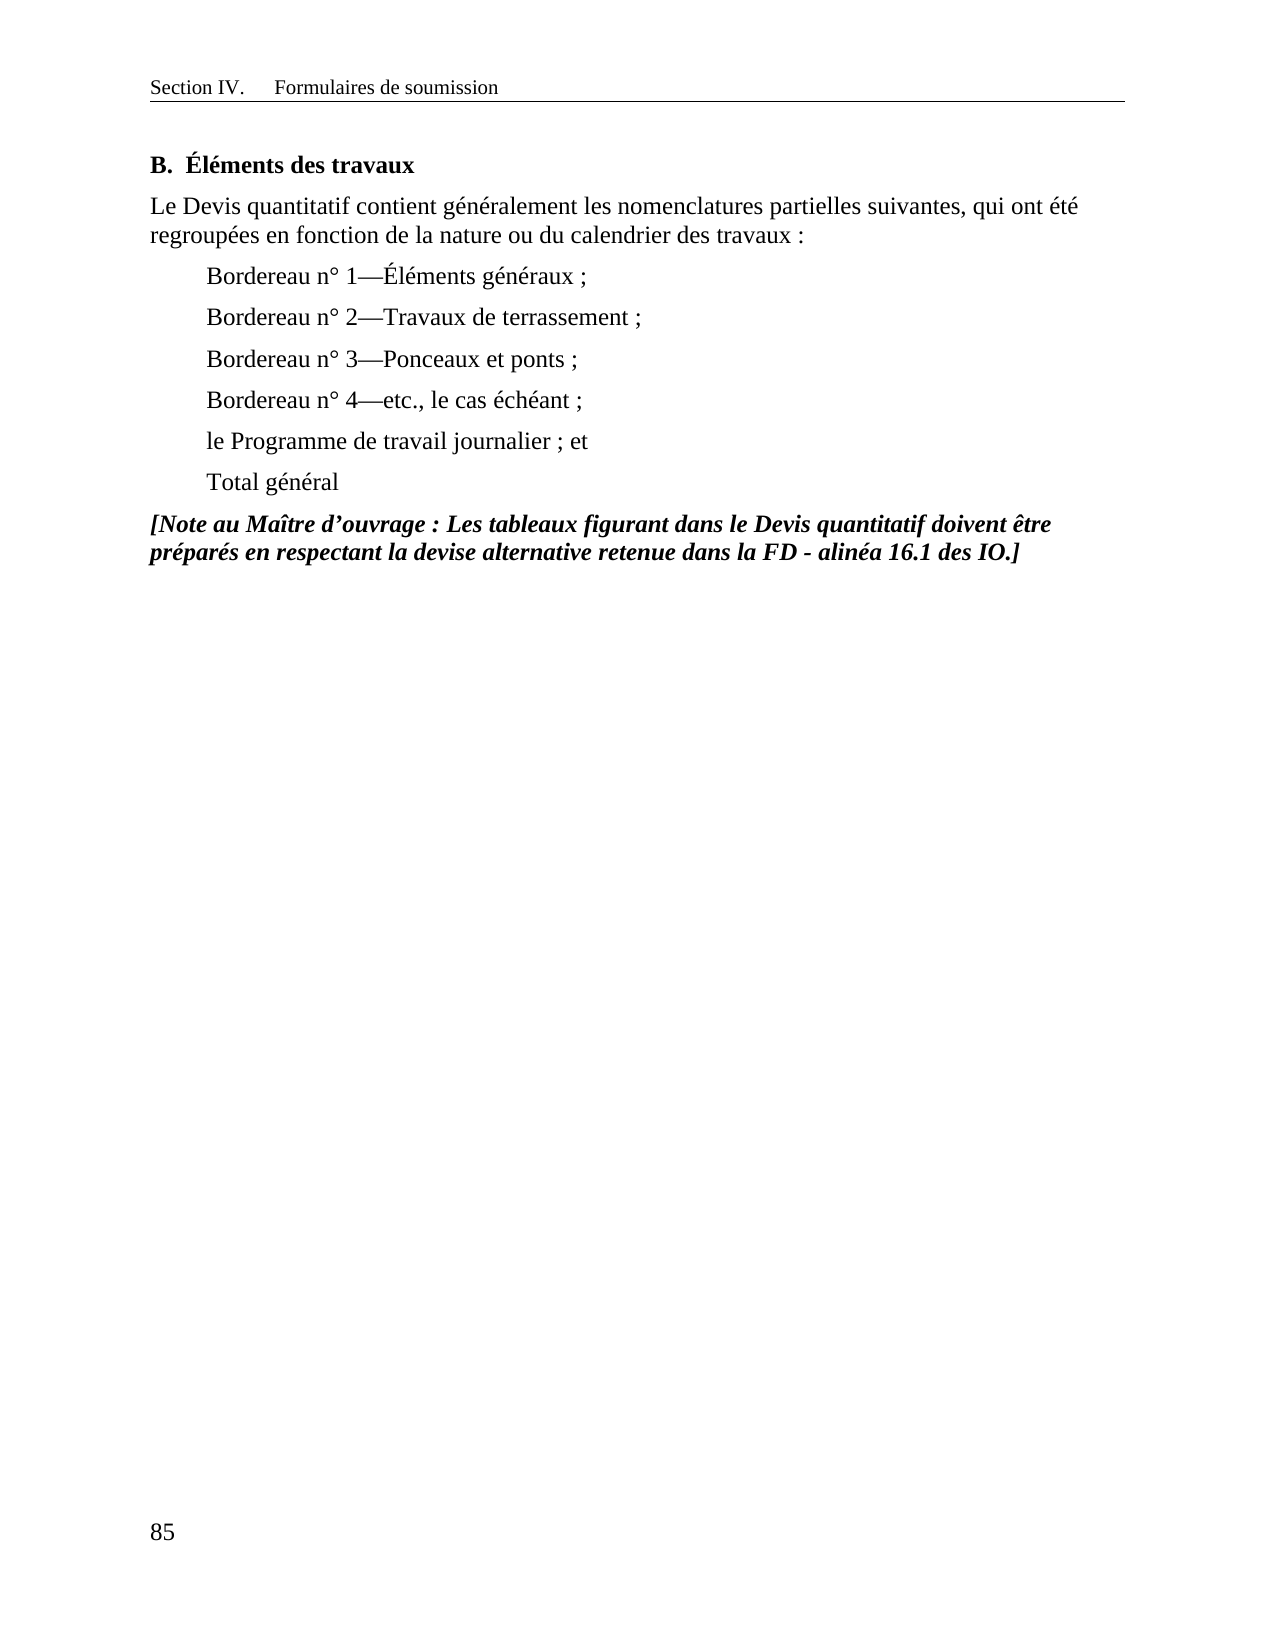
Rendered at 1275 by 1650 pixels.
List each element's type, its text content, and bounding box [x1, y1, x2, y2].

text Total général [206, 467, 1125, 496]
text B. Éléments des travaux [150, 150, 1125, 179]
text Bordereau n° 2—Travaux de terrassement ; [206, 302, 1125, 331]
text Bordereau n° 4—etc., le cas échéant ; [206, 385, 1125, 414]
text Le Devis quantitatif contient généralement les nomenclatures partielles suivantes, qui ont été regroupées en fonction de la nature ou du calendrier des travaux : [150, 191, 1125, 249]
text le Programme de travail journalier ; et [206, 426, 1125, 455]
text [Note au Maître d’ouvrage : Les tableaux figurant dans le Devis quantitatif doivent être préparés en respectant la devise alternative retenue dans la FD - alinéa 16.1 des IO.] [150, 509, 1125, 566]
text Bordereau n° 1—Éléments généraux ; [206, 261, 1125, 290]
text Bordereau n° 3—Ponceaux et ponts ; [206, 344, 1125, 372]
